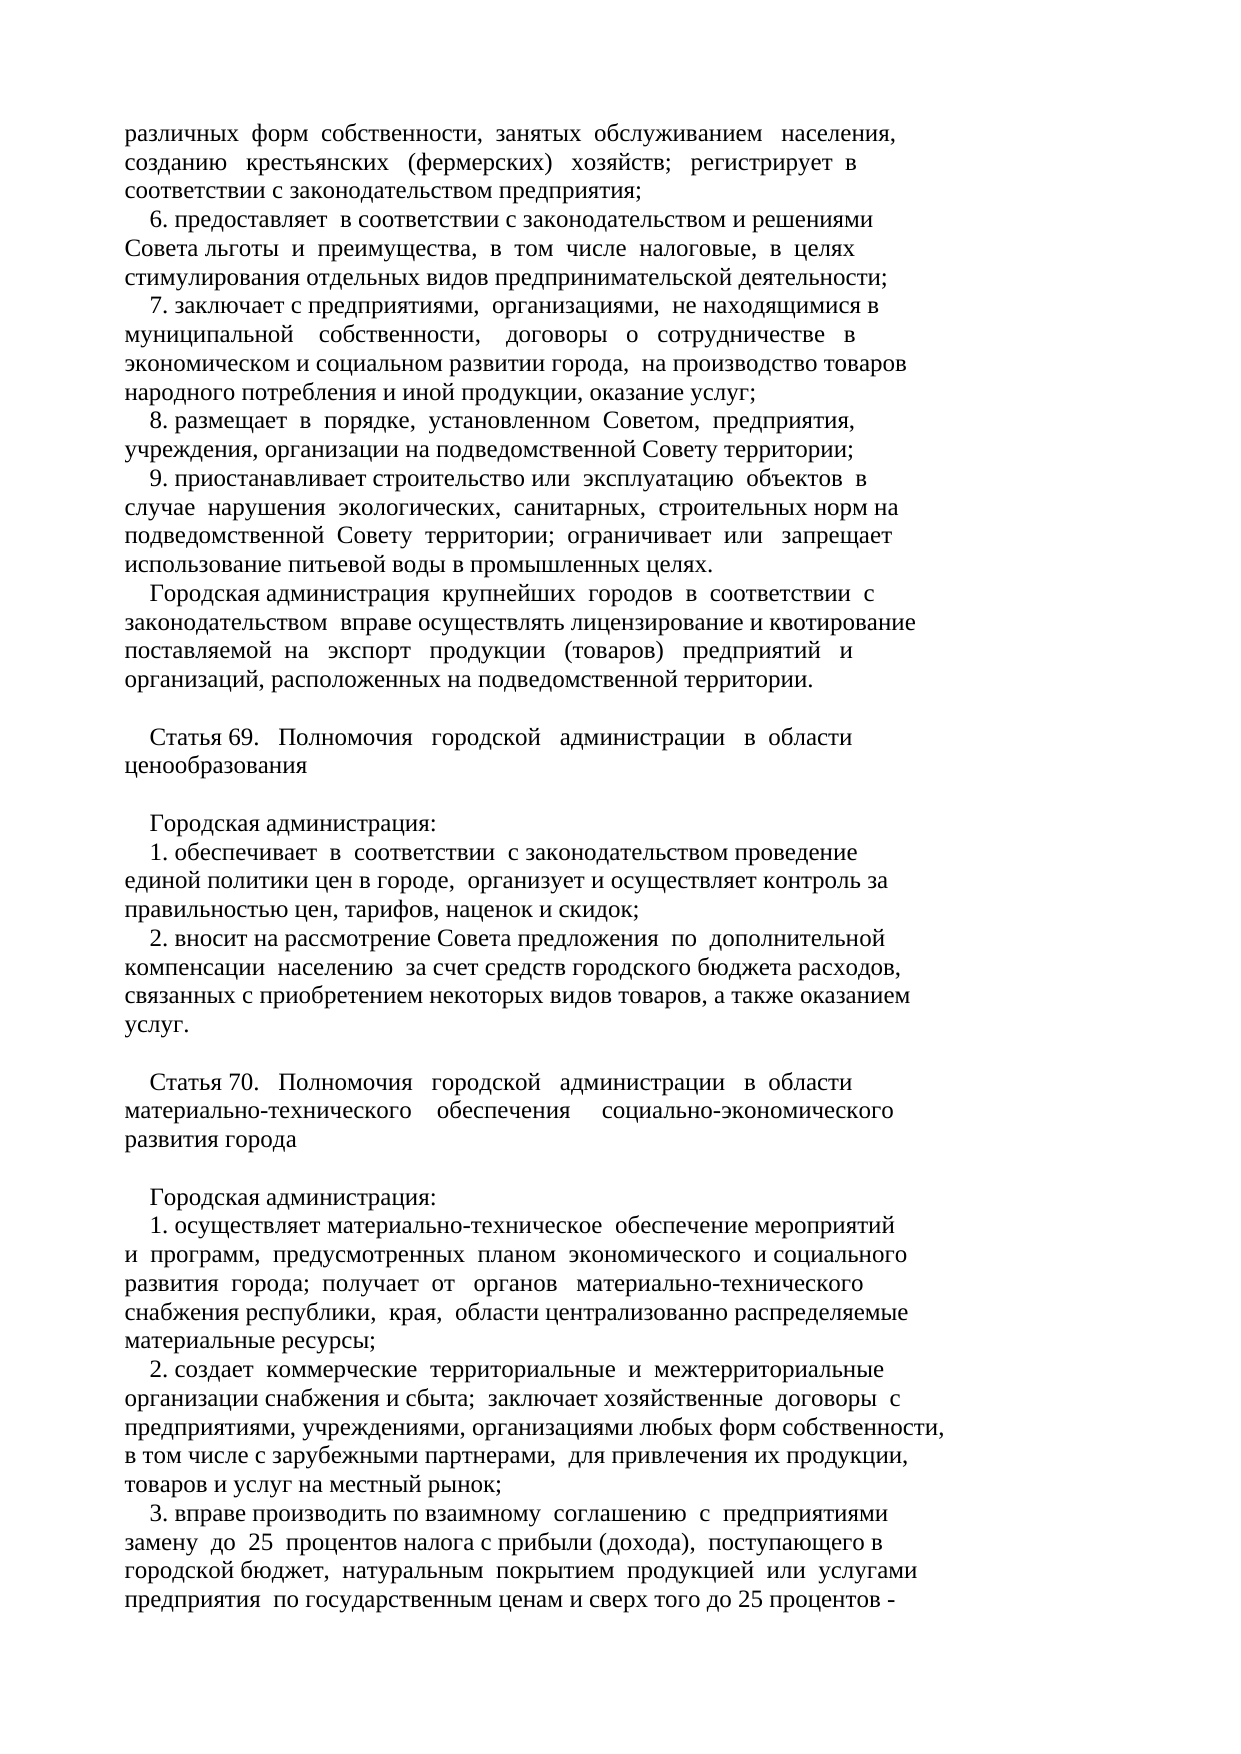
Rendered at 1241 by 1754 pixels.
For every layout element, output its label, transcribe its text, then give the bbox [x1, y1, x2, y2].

text замену до 25 процентов налога с прибыли (дохода), поступающего в [118, 1527, 1122, 1556]
text организации снабжения и сбыта; заключает хозяйственные договоры с [118, 1383, 1122, 1412]
text товаров и услуг на местный рынок; [118, 1469, 1122, 1498]
text единой политики цен в городе, организует и осуществляет контроль за [118, 866, 1122, 894]
text Статья 70. Полномочия городской администрации в области [118, 1067, 1122, 1096]
text экономическом и социальном развитии города, на производство товаров [118, 348, 1122, 377]
text поставляемой на экспорт продукции (товаров) предприятий и [118, 636, 1122, 664]
text учреждения, организации на подведомственной Совету территории; [118, 434, 1122, 463]
text 6. предоставляет в соответствии с законодательством и решениями [118, 204, 1122, 233]
text связанных с приобретением некоторых видов товаров, а также оказанием [118, 981, 1122, 1009]
text созданию крестьянских (фермерских) хозяйств; регистрирует в [118, 147, 1122, 176]
text 1. осуществляет материально-техническое обеспечение мероприятий [118, 1211, 1122, 1239]
text 9. приостанавливает строительство или эксплуатацию объектов в [118, 463, 1122, 492]
text организаций, расположенных на подведомственной территории. [118, 664, 1122, 693]
text предприятиями, учреждениями, организациями любых форм собственности, [118, 1412, 1122, 1441]
text случае нарушения экологических, санитарных, строительных норм на [118, 492, 1122, 521]
text соответствии с законодательством предприятия; [118, 176, 1122, 204]
text городской бюджет, натуральным покрытием продукцией или услугами [118, 1556, 1122, 1584]
text материально-технического обеспечения социально-экономического [118, 1096, 1122, 1124]
text 8. размещает в порядке, установленном Советом, предприятия, [118, 406, 1122, 434]
text правильностью цен, тарифов, наценок и скидок; [118, 894, 1122, 923]
text 2. вносит на рассмотрение Совета предложения по дополнительной [118, 923, 1122, 952]
text законодательством вправе осуществлять лицензирование и квотирование [118, 607, 1122, 636]
text различных форм собственности, занятых обслуживанием населения, [118, 118, 1122, 147]
text Статья 69. Полномочия городской администрации в области [118, 722, 1122, 751]
text 2. создает коммерческие территориальные и межтерриториальные [118, 1354, 1122, 1383]
text подведомственной Совету территории; ограничивает или запрещает [118, 521, 1122, 549]
text ценообразования [118, 751, 1122, 779]
text компенсации населению за счет средств городского бюджета расходов, [118, 952, 1122, 981]
text Городская администрация: [118, 808, 1122, 837]
text в том числе с зарубежными партнерами, для привлечения их продукции, [118, 1441, 1122, 1469]
text Городская администрация крупнейших городов в соответствии с [118, 578, 1122, 607]
text Совета льготы и преимущества, в том числе налоговые, в целях [118, 233, 1122, 262]
text и программ, предусмотренных планом экономического и социального [118, 1239, 1122, 1268]
text народного потребления и иной продукции, оказание услуг; [118, 377, 1122, 406]
text Городская администрация: [118, 1182, 1122, 1211]
text стимулирования отдельных видов предпринимательской деятельности; [118, 262, 1122, 291]
text материальные ресурсы; [118, 1326, 1122, 1354]
text развития города; получает от органов материально-технического [118, 1268, 1122, 1297]
text 1. обеспечивает в соответствии с законодательством проведение [118, 837, 1122, 866]
text развития города [118, 1124, 1122, 1153]
text услуг. [118, 1009, 1122, 1038]
text предприятия по государственным ценам и сверх того до 25 процентов - [118, 1584, 1122, 1613]
text 3. вправе производить по взаимному соглашению с предприятиями [118, 1498, 1122, 1527]
text 7. заключает с предприятиями, организациями, не находящимися в [118, 291, 1122, 319]
text использование питьевой воды в промышленных целях. [118, 549, 1122, 578]
text муниципальной собственности, договоры о сотрудничестве в [118, 319, 1122, 348]
text снабжения республики, края, области централизованно распределяемые [118, 1297, 1122, 1326]
